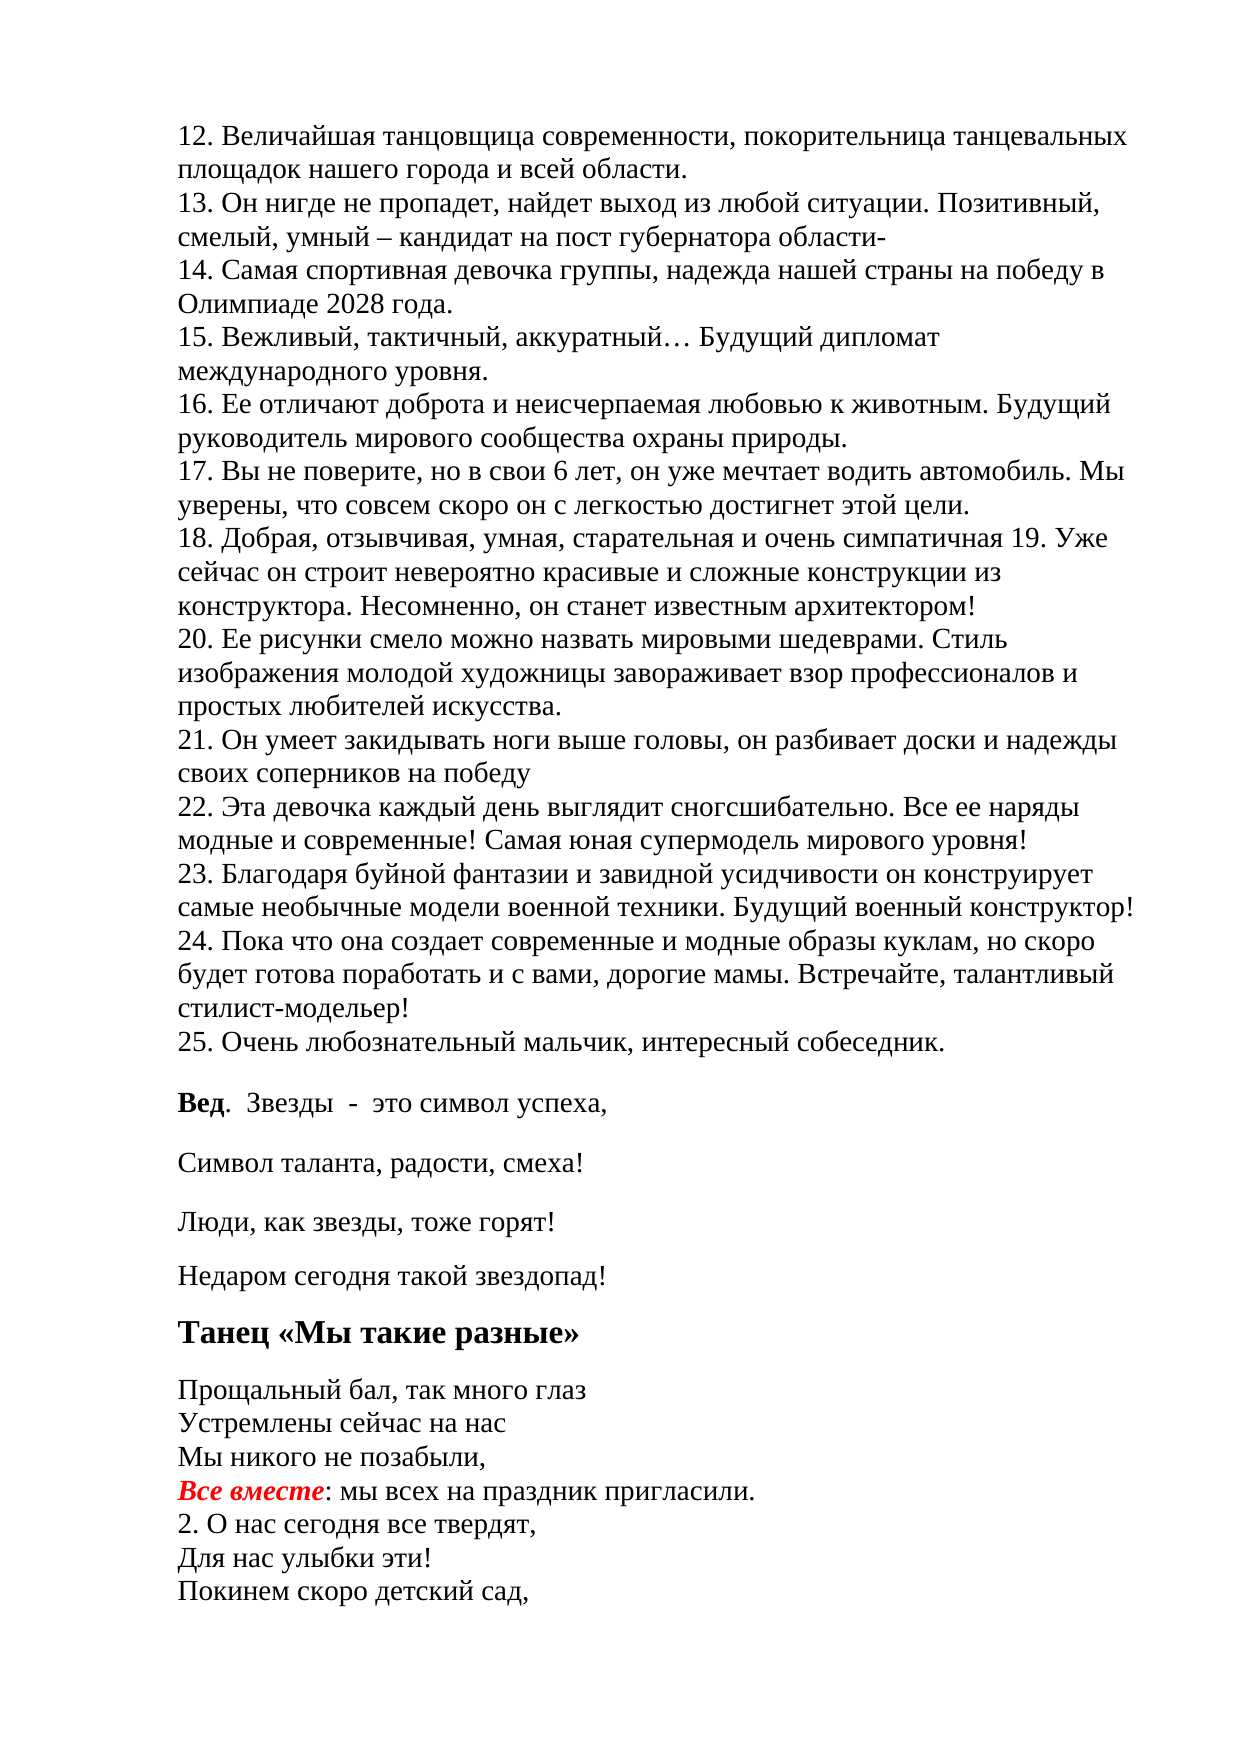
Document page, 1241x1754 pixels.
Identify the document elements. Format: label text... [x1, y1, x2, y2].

text 14. Самая спортивная девочка группы, надежда нашей страны на победу в Олимпиаде 2028 года. [177, 252, 1152, 319]
text 20. Ее рисунки смело можно назвать мировыми шедеврами. Стиль изображения молодой художницы завораживает взор профессионалов и простых любителей искусства. [177, 621, 1152, 722]
text 2. О нас сегодня все твердят, [177, 1506, 1152, 1540]
text 13. Он нигде не пропадет, найдет выход из любой ситуации. Позитивный, смелый, умный – кандидат на пост губернатора области- [177, 185, 1152, 252]
text Люди, как звезды, тоже горят! [177, 1204, 1152, 1238]
text 25. Очень любознательный мальчик, интересный собеседник. [177, 1024, 1152, 1057]
text Прощальный бал, так много глаз [177, 1372, 1152, 1406]
text Все вместе: мы всех на праздник пригласили. [177, 1473, 1152, 1506]
text 22. Эта девочка каждый день выглядит сногсшибательно. Все ее наряды модные и современные! Самая юная супермодель мирового уровня! [177, 789, 1152, 856]
text Недаром сегодня такой звездопад! [177, 1258, 1152, 1292]
text 12. Величайшая танцовщица современности, покорительница танцевальных площадок нашего города и всей области. [177, 118, 1152, 185]
text 16. Ее отличают доброта и неисчерпаемая любовью к животным. Будущий руководитель мирового сообщества охраны природы. [177, 386, 1152, 453]
text Вед. Звезды - это символ успеха, [177, 1085, 1152, 1119]
text 18. Добрая, отзывчивая, умная, старательная и очень симпатичная 19. Уже сейчас он строит невероятно красивые и сложные конструкции из конструктора. Несомненно, он станет известным архитектором! [177, 521, 1152, 621]
text Для нас улыбки эти! [177, 1540, 1152, 1573]
text Устремлены сейчас на нас [177, 1406, 1152, 1439]
text 23. Благодаря буйной фантазии и завидной усидчивости он конструирует самые необычные модели военной техники. Будущий военный конструктор! [177, 856, 1152, 923]
text 15. Вежливый, тактичный, аккуратный… Будущий дипломат международного уровня. [177, 319, 1152, 386]
text 17. Вы не поверите, но в свои 6 лет, он уже мечтает водить автомобиль. Мы уверены, что совсем скоро он с легкостью достигнет этой цели. [177, 453, 1152, 521]
text Покинем скоро детский сад, [177, 1573, 1152, 1607]
text 21. Он умеет закидывать ноги выше головы, он разбивает доски и надежды своих соперников на победу [177, 722, 1152, 789]
text Танец «Мы такие разные» [177, 1313, 1152, 1351]
text Символ таланта, радости, смеха! [177, 1145, 1152, 1178]
text 24. Пока что она создает современные и модные образы куклам, но скоро будет готова поработать и с вами, дорогие мамы. Встречайте, талантливый стилист-модельер! [177, 923, 1152, 1024]
text Мы никого не позабыли, [177, 1439, 1152, 1473]
